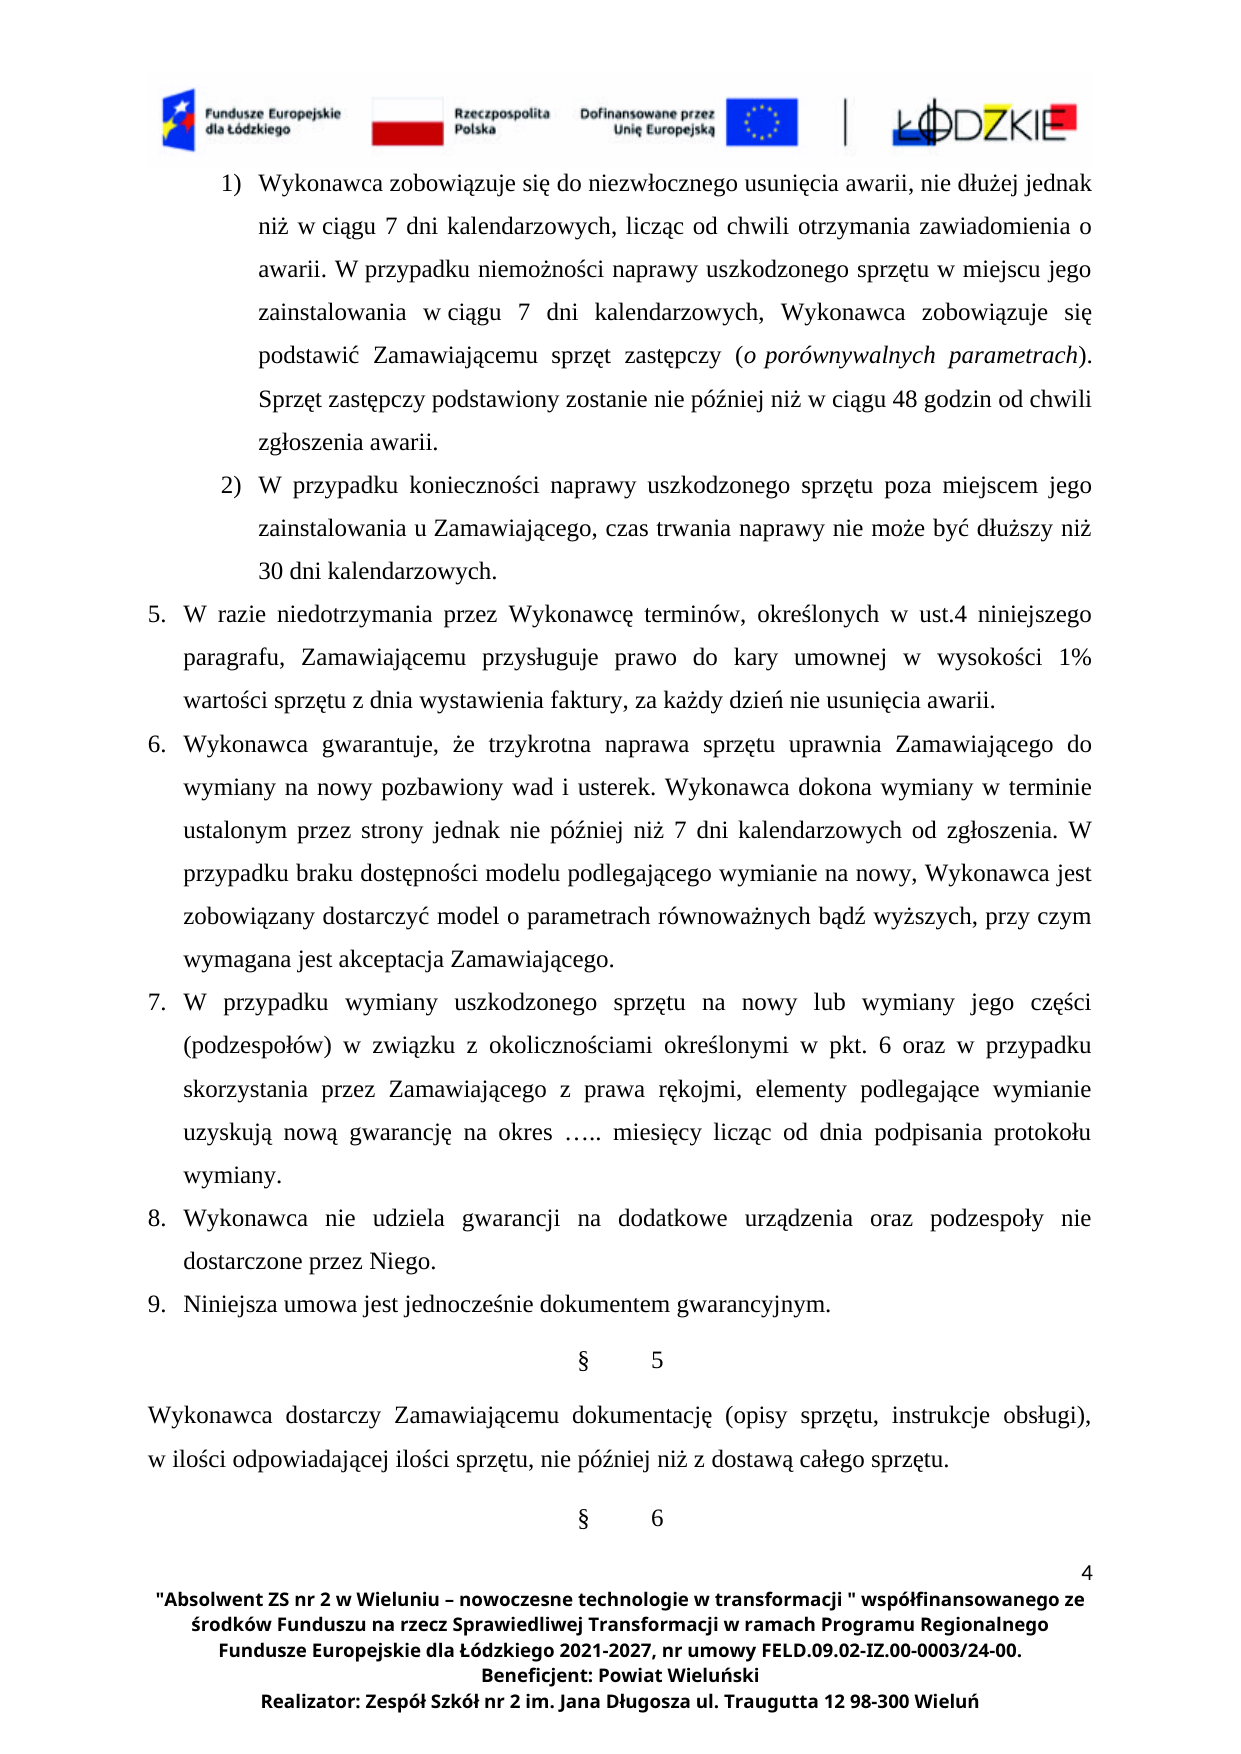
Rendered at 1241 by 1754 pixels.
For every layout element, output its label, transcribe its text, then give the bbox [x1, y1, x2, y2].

list W przypadku wymiany uszkodzonego sprzętu na nowy lub wymiany jego części (podzespołów) w związku z okolicznościami określonymi w pkt. 6 oraz w przypadku skorzystania przez Zamawiającego z prawa rękojmi, elementy podlegające wymianie uzyskują nową gwarancję na okres ….. miesięcy licząc od dnia podpisania protokołu wymiany. [148, 987, 1092, 1189]
list W przypadku konieczności naprawy uszkodzonego sprzętu poza miejscem jego zainstalowania u Zamawiającego, czas trwania naprawy nie może być dłuższy niż 30 dni kalendarzowych. [221, 470, 1092, 585]
list W razie niedotrzymania przez Wykonawcę terminów, określonych w ust.4 niniejszego paragrafu, Zamawiającemu przysługuje prawo do kary umownej w wysokości 1% wartości sprzętu z dnia wystawienia faktury, za każdy dzień nie usunięcia awarii. [148, 599, 1092, 714]
list Wykonawca nie udziela gwarancji na dodatkowe urządzenia oraz podzespoły nie dostarczone przez Niego. [148, 1203, 1092, 1275]
text 6 [148, 1503, 1092, 1532]
list Wykonawca gwarantuje, że trzykrotna naprawa sprzętu uprawnia Zamawiającego do wymiany na nowy pozbawiony wad i usterek. Wykonawca dokona wymiany w terminie ustalonym przez strony jednak nie później niż 7 dni kalendarzowych od zgłoszenia. W przypadku braku dostępności modelu podlegającego wymianie na nowy, Wykonawca jest zobowiązany dostarczyć model o parametrach równoważnych bądź wyższych, przy czym wymagana jest akceptacja Zamawiającego. [148, 729, 1092, 973]
list Wykonawca zobowiązuje się do niezwłocznego usunięcia awarii, nie dłużej jednak niż w ciągu 7 dni kalendarzowych, licząc od chwili otrzymania zawiadomienia o awarii. W przypadku niemożności naprawy uszkodzonego sprzętu w miejscu jego zainstalowania w ciągu 7 dni kalendarzowych, Wykonawca zobowiązuje się podstawić Zamawiającemu sprzęt zastępczy (o porównywalnych parametrach). Sprzęt zastępczy podstawiony zostanie nie później niż w ciągu 48 godzin od chwili zgłoszenia awarii. [221, 168, 1092, 456]
text 5 [148, 1345, 1092, 1374]
list Niniejsza umowa jest jednocześnie dokumentem gwarancyjnym. [148, 1289, 1092, 1318]
picture [147, 73, 1093, 168]
list Wykonawca dostarczy Zamawiającemu dokumentację (opisy sprzętu, instrukcje obsługi), w ilości odpowiadającej ilości sprzętu, nie później niż z dostawą całego sprzętu. [148, 1401, 1092, 1472]
